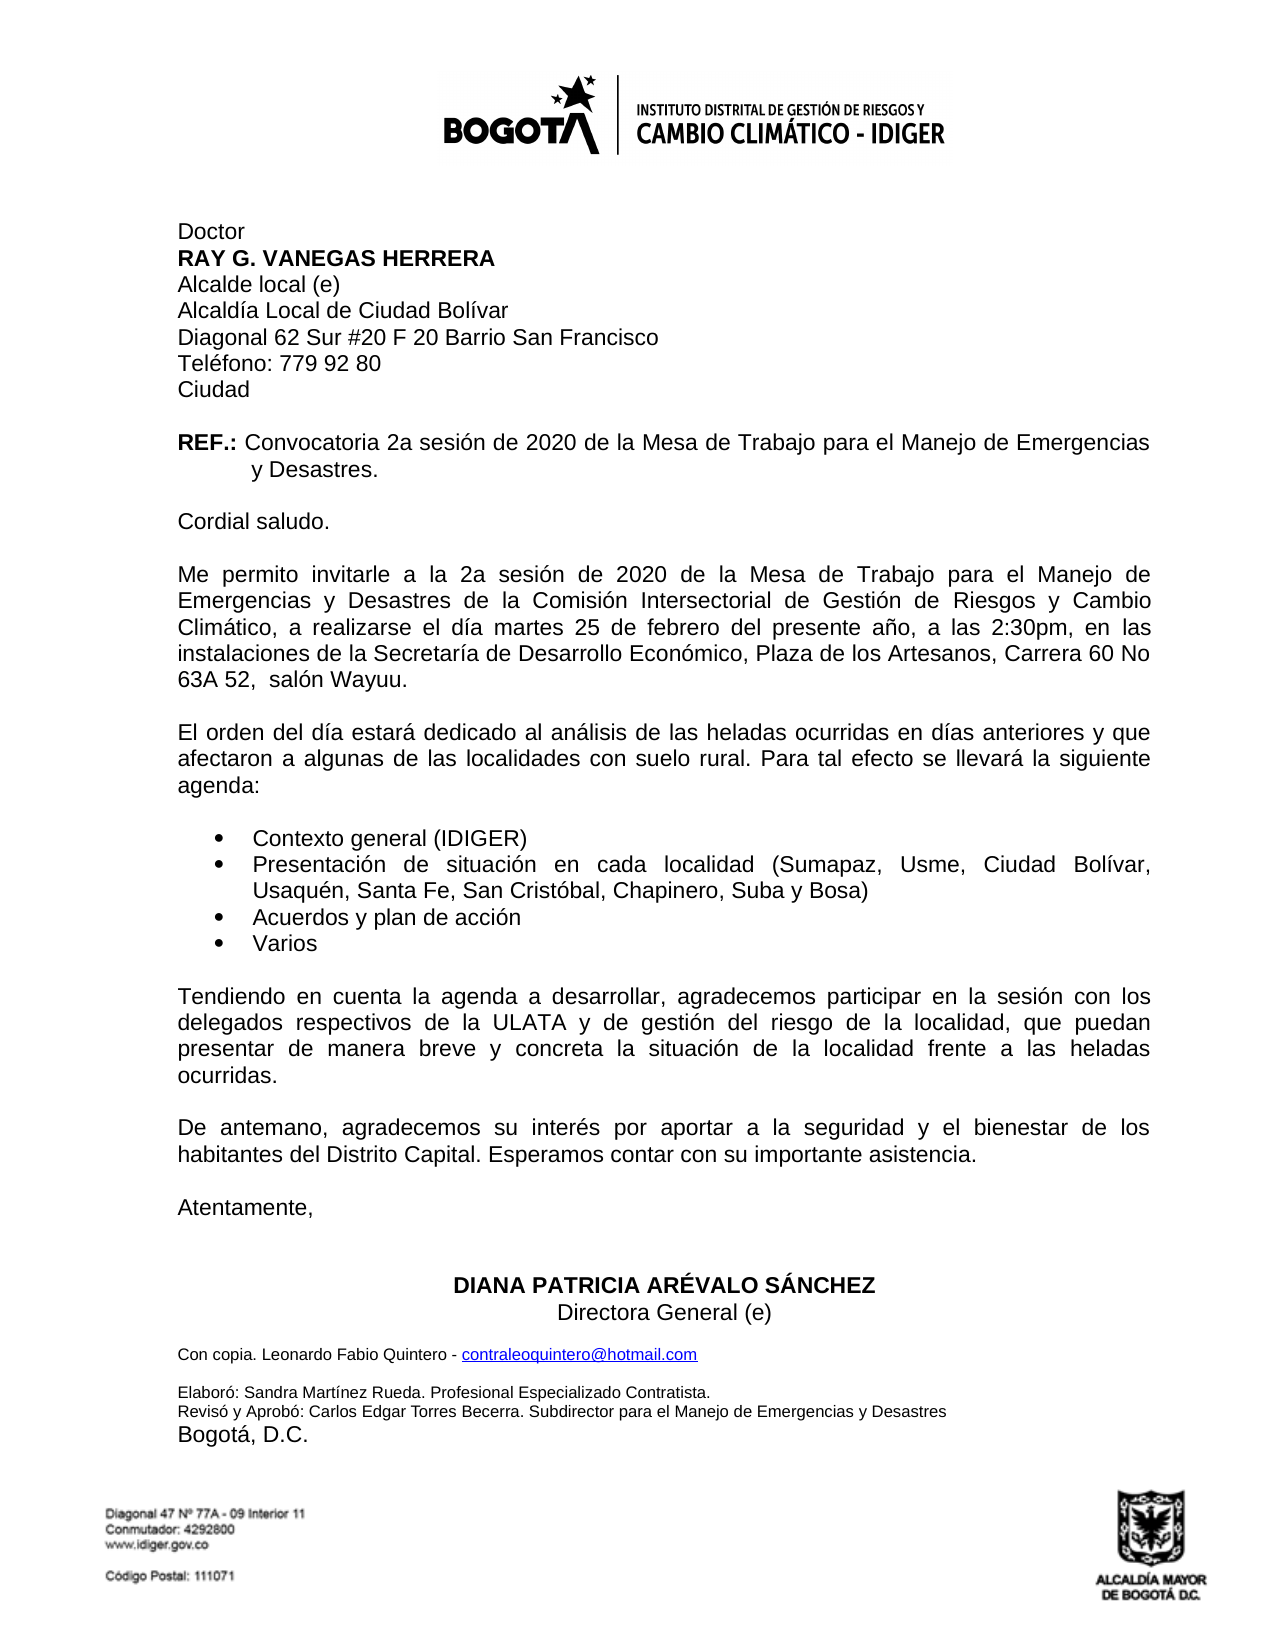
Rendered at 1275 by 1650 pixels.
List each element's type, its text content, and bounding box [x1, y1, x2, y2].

text Atentamente, [177, 1193, 1152, 1220]
text Directora General (e) [177, 1299, 1152, 1325]
list Varios [215, 930, 1152, 956]
text Con copia. Leonardo Fabio Quintero - contraleoquintero@hotmail.com [177, 1344, 1152, 1363]
text REF.: Convocatoria 2a sesión de 2020 de la Mesa de Trabajo para el Manejo de Emergencias y Desastres. [177, 429, 1152, 482]
text Revisó y Aprobó: Carlos Edgar Torres Becerra. Subdirector para el Manejo de Emergencias y Desastres [177, 1402, 1152, 1421]
text Me permito invitarle a la 2a sesión de 2020 de la Mesa de Trabajo para el Manejo de Emergencias y Desastres de la Comisión Intersectorial de Gestión de Riesgos y Cambio Climático, a realizarse el día martes 25 de febrero del presente año, a las 2:30pm, en las instalaciones de la Secretaría de Desarrollo Económico, Plaza de los Artesanos, Carrera 60 No 63A 52, salón Wayuu. [177, 561, 1152, 693]
text Ciudad [177, 376, 1152, 403]
text Alcaldía Local de Ciudad Bolívar [177, 297, 1152, 324]
text Cordial saludo. [177, 508, 1152, 534]
text Alcalde local (e) [177, 271, 1152, 297]
text Diagonal 62 Sur #20 F 20 Barrio San Francisco [177, 324, 1152, 350]
list Contexto general (IDIGER) [215, 824, 1152, 851]
subtitle DIANA PATRICIA ARÉVALO SÁNCHEZ [177, 1272, 1152, 1299]
text De antemano, agradecemos su interés por aportar a la seguridad y el bienestar de los habitantes del Distrito Capital. Esperamos contar con su importante asistencia. [177, 1114, 1152, 1167]
list Acuerdos y plan de acción [215, 903, 1152, 930]
text El orden del día estará dedicado al análisis de las heladas ocurridas en días anteriores y que afectaron a algunas de las localidades con suelo rural. Para tal efecto se llevará la siguiente agenda: [177, 719, 1152, 798]
text Elaboró: Sandra Martínez Rueda. Profesional Especializado Contratista. [177, 1383, 1152, 1402]
text RAY G. VANEGAS HERRERA [177, 245, 1152, 271]
text Doctor [177, 218, 1152, 245]
list Presentación de situación en cada localidad (Sumapaz, Usme, Ciudad Bolívar, Usaquén, Santa Fe, San Cristóbal, Chapinero, Suba y Bosa) [215, 851, 1152, 903]
picture [436, 71, 953, 166]
text Bogotá, D.C. [177, 1421, 1152, 1447]
text Tendiendo en cuenta la agenda a desarrollar, agradecemos participar en la sesión con los delegados respectivos de la ULATA y de gestión del riesgo de la localidad, que puedan presentar de manera breve y concreta la situación de la localidad frente a las heladas ocurridas. [177, 983, 1152, 1088]
text Teléfono: 779 92 80 [177, 350, 1152, 376]
